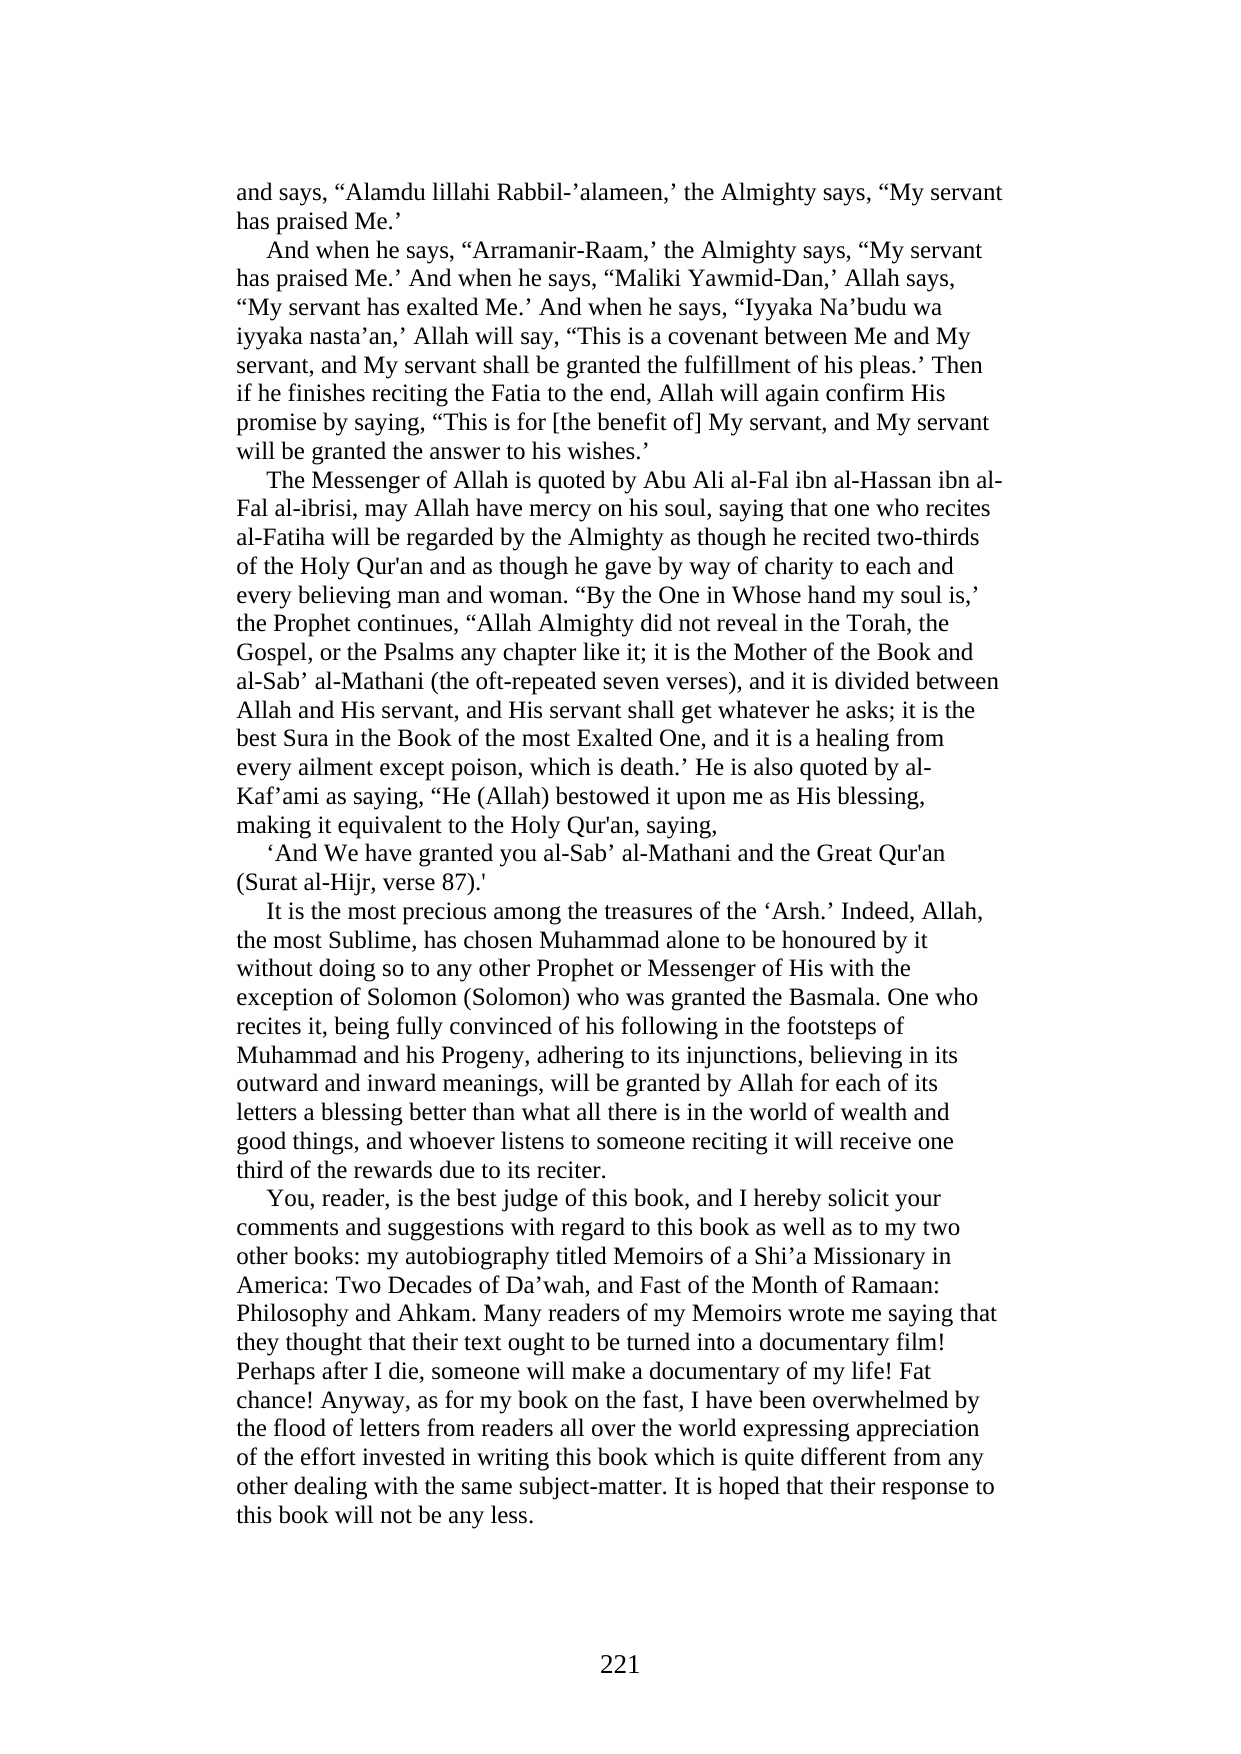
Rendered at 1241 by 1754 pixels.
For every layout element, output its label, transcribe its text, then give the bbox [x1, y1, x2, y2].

text You, reader, is the best judge of this book, and I hereby solicit your comments and suggestions with regard to this book as well as to my two other books: my autobiography titled Memoirs of a Shi’a Missionary in America: Two Decades of Da’wah, and Fast of the Month of Ramaan: Philosophy and Ahkam. Many readers of my Memoirs wrote me saying that they thought that their text ought to be turned into a documentary film! Perhaps after I die, someone will make a documentary of my life! Fat chance! Anyway, as for my book on the fast, I have been overwhelmed by the flood of letters from readers all over the world expressing appreciation of the effort invested in writing this book which is quite different from any other dealing with the same subject-matter. It is hoped that their response to this book will not be any less. [236, 1183, 1004, 1528]
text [236, 177, 1004, 235]
text It is the most precious among the treasures of the ‘Arsh.’ Indeed, Allah, the most Sublime, has chosen Muhammad alone to be honoured by it without doing so to any other Prophet or Messenger of His with the exception of Solomon (Solomon) who was granted the Basmala. One who recites it, being fully convinced of his following in the footsteps of Muhammad and his Progeny, adhering to its injunctions, believing in its outward and inward meanings, will be granted by Allah for each of its letters a blessing better than what all there is in the world of wealth and good things, and whoever listens to someone reciting it will receive one third of the rewards due to its reciter. [236, 896, 1004, 1183]
text And when he says, “Arramanir-Raam,’ the Almighty says, “My servant has praised Me.’ And when he says, “Maliki Yawmid-Dan,’ Allah says, “My servant has exalted Me.’ And when he says, “Iyyaka Na’budu wa iyyaka nasta’an,’ Allah will say, “This is a covenant between Me and My servant, and My servant shall be granted the fulfillment of his pleas.’ Then if he finishes reciting the Fatia to the end, Allah will again confirm His promise by saying, “This is for [the benefit of] My servant, and My servant will be granted the answer to his wishes.’ [236, 235, 1004, 465]
text The Messenger of Allah is quoted by Abu Ali al-Fal ibn al-Hassan ibn al-Fal al-ibrisi, may Allah have mercy on his soul, saying that one who recites al-Fatiha will be regarded by the Almighty as though he recited two-thirds of the Holy Qur'an and as though he gave by way of charity to each and every believing man and woman. “By the One in Whose hand my soul is,’ the Prophet continues, “Allah Almighty did not reveal in the Torah, the Gospel, or the Psalms any chapter like it; it is the Mother of the Book and al-Sab’ al-Mathani (the oft-repeated seven verses), and it is divided between Allah and His servant, and His servant shall get whatever he asks; it is the best Sura in the Book of the most Exalted One, and it is a healing from every ailment except poison, which is death.’ He is also quoted by al-Kaf’ami as saying, “He (Allah) bestowed it upon me as His blessing, making it equivalent to the Holy Qur'an, saying, [236, 465, 1004, 838]
text ‘And We have granted you al-Sab’ al-Mathani and the Great Qur'an (Surat al-Hijr, verse 87).' [236, 838, 1004, 896]
